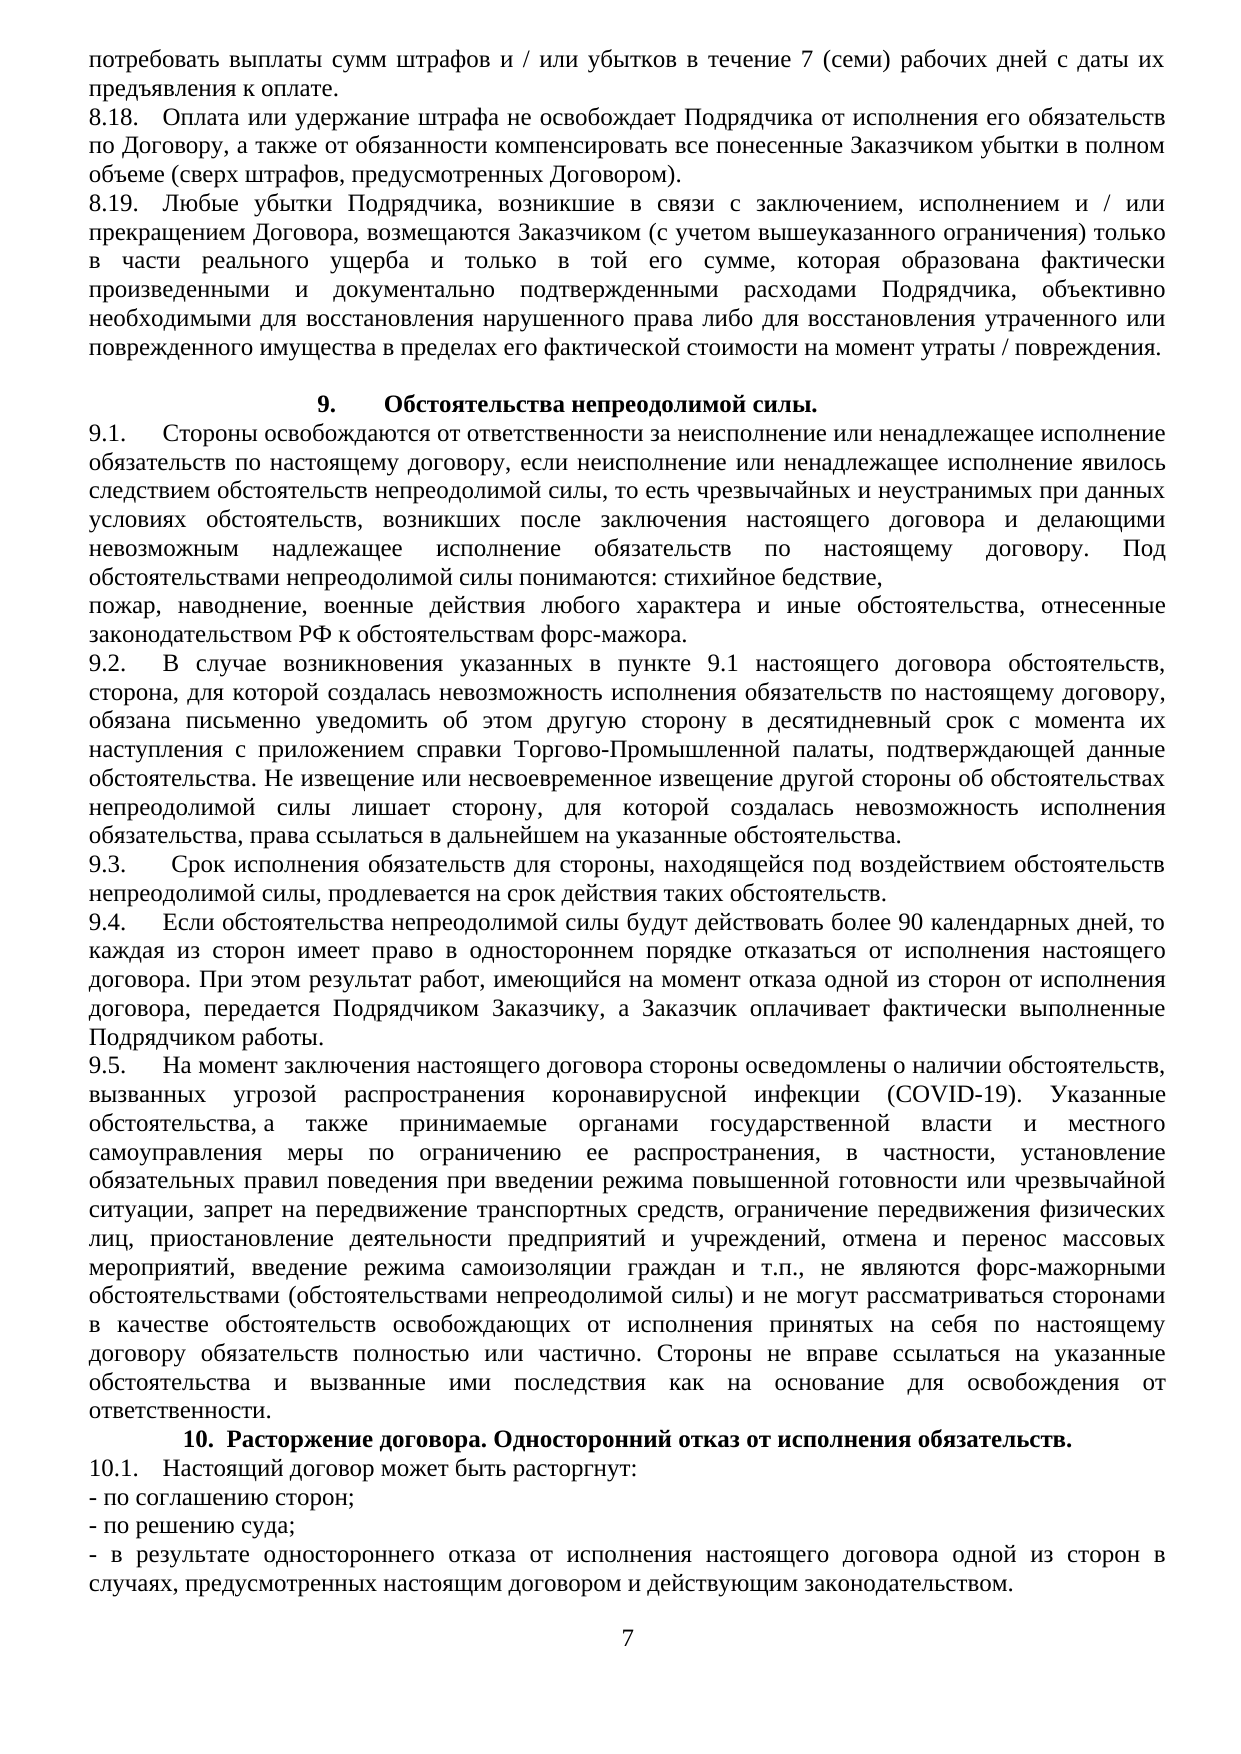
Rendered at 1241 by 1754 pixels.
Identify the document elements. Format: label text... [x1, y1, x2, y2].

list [89, 44, 1167, 102]
list Стороны освобождаются от ответственности за неисполнение или ненадлежащее исполнение обязательств по настоящему договору, если неисполнение или ненадлежащее исполнение явилось следствием обстоятельств непреодолимой силы, то есть чрезвычайных и неустранимых при данных условиях обстоятельств, возникших после заключения настоящего договора и делающими невозможным надлежащее исполнение обязательств по настоящему договору. Под обстоятельствами непреодолимой силы понимаются: стихийное бедствие, [89, 418, 1167, 591]
list Если обстоятельства непреодолимой силы будут действовать более 90 календарных дней, то каждая из сторон имеет право в одностороннем порядке отказаться от исполнения настоящего договора. При этом результат работ, имеющийся на момент отказа одной из сторон от исполнения договора, передается Подрядчиком Заказчику, а Заказчик оплачивает фактически выполненные Подрядчиком работы. [89, 907, 1167, 1051]
text пожар, наводнение, военные действия любого характера и иные обстоятельства, отнесенные законодательством РФ к обстоятельствам форс-мажора. [89, 591, 1167, 648]
list Настоящий договор может быть расторгнут: [89, 1453, 1167, 1482]
text - по соглашению сторон; [89, 1482, 1167, 1511]
text - по решению суда; [89, 1511, 1167, 1539]
list Любые убытки Подрядчика, возникшие в связи с заключением, исполнением и / или прекращением Договора, возмещаются Заказчиком (с учетом вышеуказанного ограничения) только в части реального ущерба и только в той его сумме, которая образована фактически произведенными и документально подтвержденными расходами Подрядчика, объективно необходимыми для восстановления нарушенного права либо для восстановления утраченного или поврежденного имущества в пределах его фактической стоимости на момент утраты / повреждения. [89, 188, 1167, 361]
list Оплата или удержание штрафа не освобождает Подрядчика от исполнения его обязательств по Договору, а также от обязанности компенсировать все понесенные Заказчиком убытки в полном объеме (сверх штрафов, предусмотренных Договором). [89, 102, 1167, 188]
list Срок исполнения обязательств для стороны, находящейся под воздействием обстоятельств непреодолимой силы, продлевается на срок действия таких обстоятельств. [89, 849, 1167, 907]
list Расторжение договора. Односторонний отказ от исполнения обязательств. [89, 1424, 1167, 1453]
list В случае возникновения указанных в пункте 9.1 настоящего договора обстоятельств, сторона, для которой создалась невозможность исполнения обязательств по настоящему договору, обязана письменно уведомить об этом другую сторону в десятидневный срок с момента их наступления с приложением справки Торгово-Промышленной палаты, подтверждающей данные обстоятельства. Не извещение или несвоевременное извещение другой стороны об обстоятельствах непреодолимой силы лишает сторону, для которой создалась невозможность исполнения обязательства, права ссылаться в дальнейшем на указанные обстоятельства. [89, 648, 1167, 849]
list Обстоятельства непреодолимой силы. [89, 389, 1167, 418]
text - в результате одностороннего отказа от исполнения настоящего договора одной из сторон в случаях, предусмотренных настоящим договором и действующим законодательством. [89, 1539, 1167, 1597]
list На момент заключения настоящего договора стороны осведомлены о наличии обстоятельств, вызванных угрозой распространения коронавирусной инфекции (COVID-19). Указанные обстоятельства, а также принимаемые органами государственной власти и местного самоуправления меры по ограничению ее распространения, в частности, установление обязательных правил поведения при введении режима повышенной готовности или чрезвычайной ситуации, запрет на передвижение транспортных средств, ограничение передвижения физических лиц, приостановление деятельности предприятий и учреждений, отмена и перенос массовых мероприятий, введение режима самоизоляции граждан и т.п., не являются форс-мажорными обстоятельствами (обстоятельствами непреодолимой силы) и не могут рассматриваться сторонами в качестве обстоятельств освобождающих от исполнения принятых на себя по настоящему договору обязательств полностью или частично. Стороны не вправе ссылаться на указанные обстоятельства и вызванные ими последствия как на основание для освобождения от ответственности. [89, 1051, 1167, 1424]
